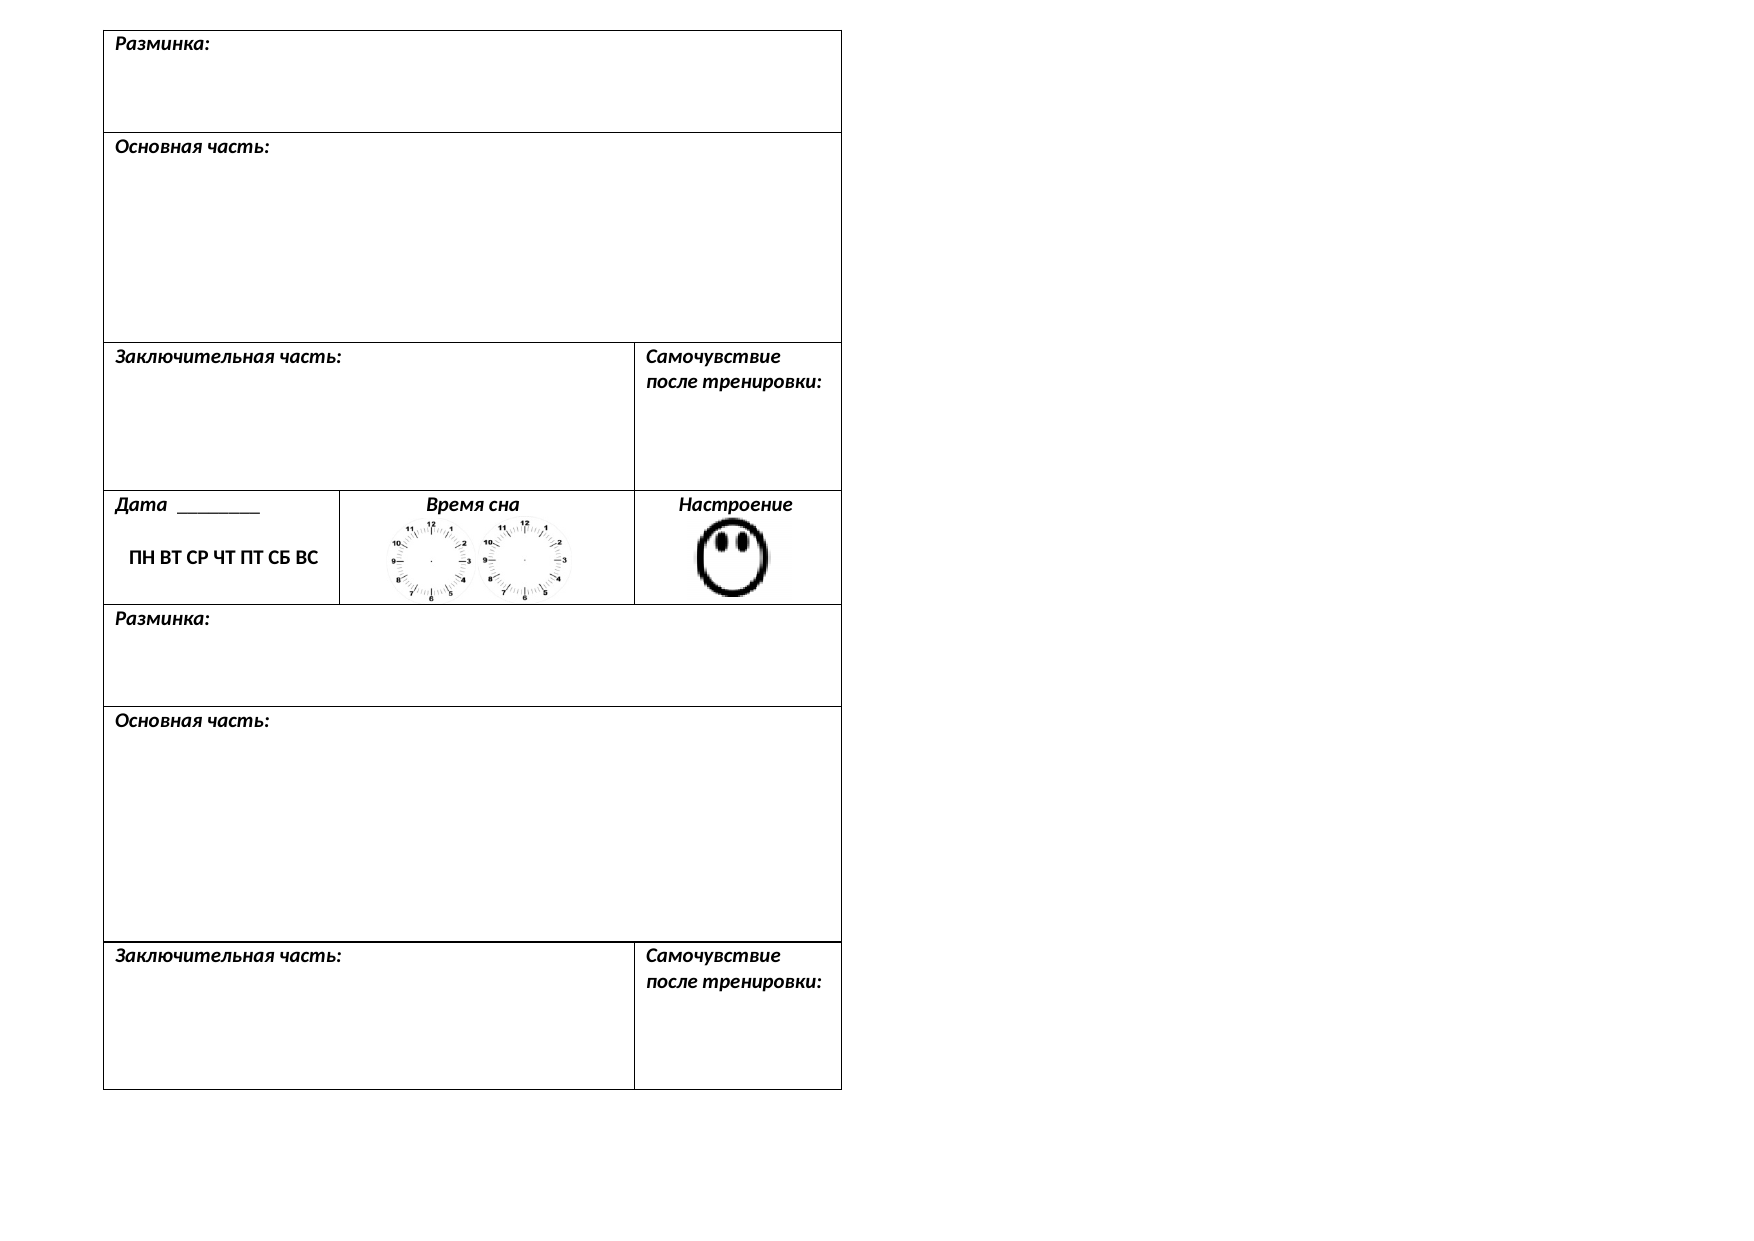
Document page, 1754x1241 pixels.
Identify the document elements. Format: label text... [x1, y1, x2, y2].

table_cell Основная часть: [104, 133, 841, 342]
table_cell Заключительная часть: [104, 343, 634, 490]
table_cell Время сна [340, 491, 634, 604]
table_cell Самочувствие после тренировки: [635, 943, 841, 1088]
table_cell Разминка: [104, 31, 841, 132]
picture [687, 516, 792, 600]
table_cell Заключительная часть: [104, 943, 634, 1088]
table_cell Дата ________ ПН ВТ СР ЧТ ПТ СБ ВС [104, 491, 339, 604]
table_cell Основная часть: [104, 707, 841, 941]
picture [477, 516, 572, 604]
table_cell Самочувствие после тренировки: [635, 343, 841, 490]
table_cell Разминка: [104, 605, 841, 706]
table_cell Настроение [635, 491, 841, 604]
